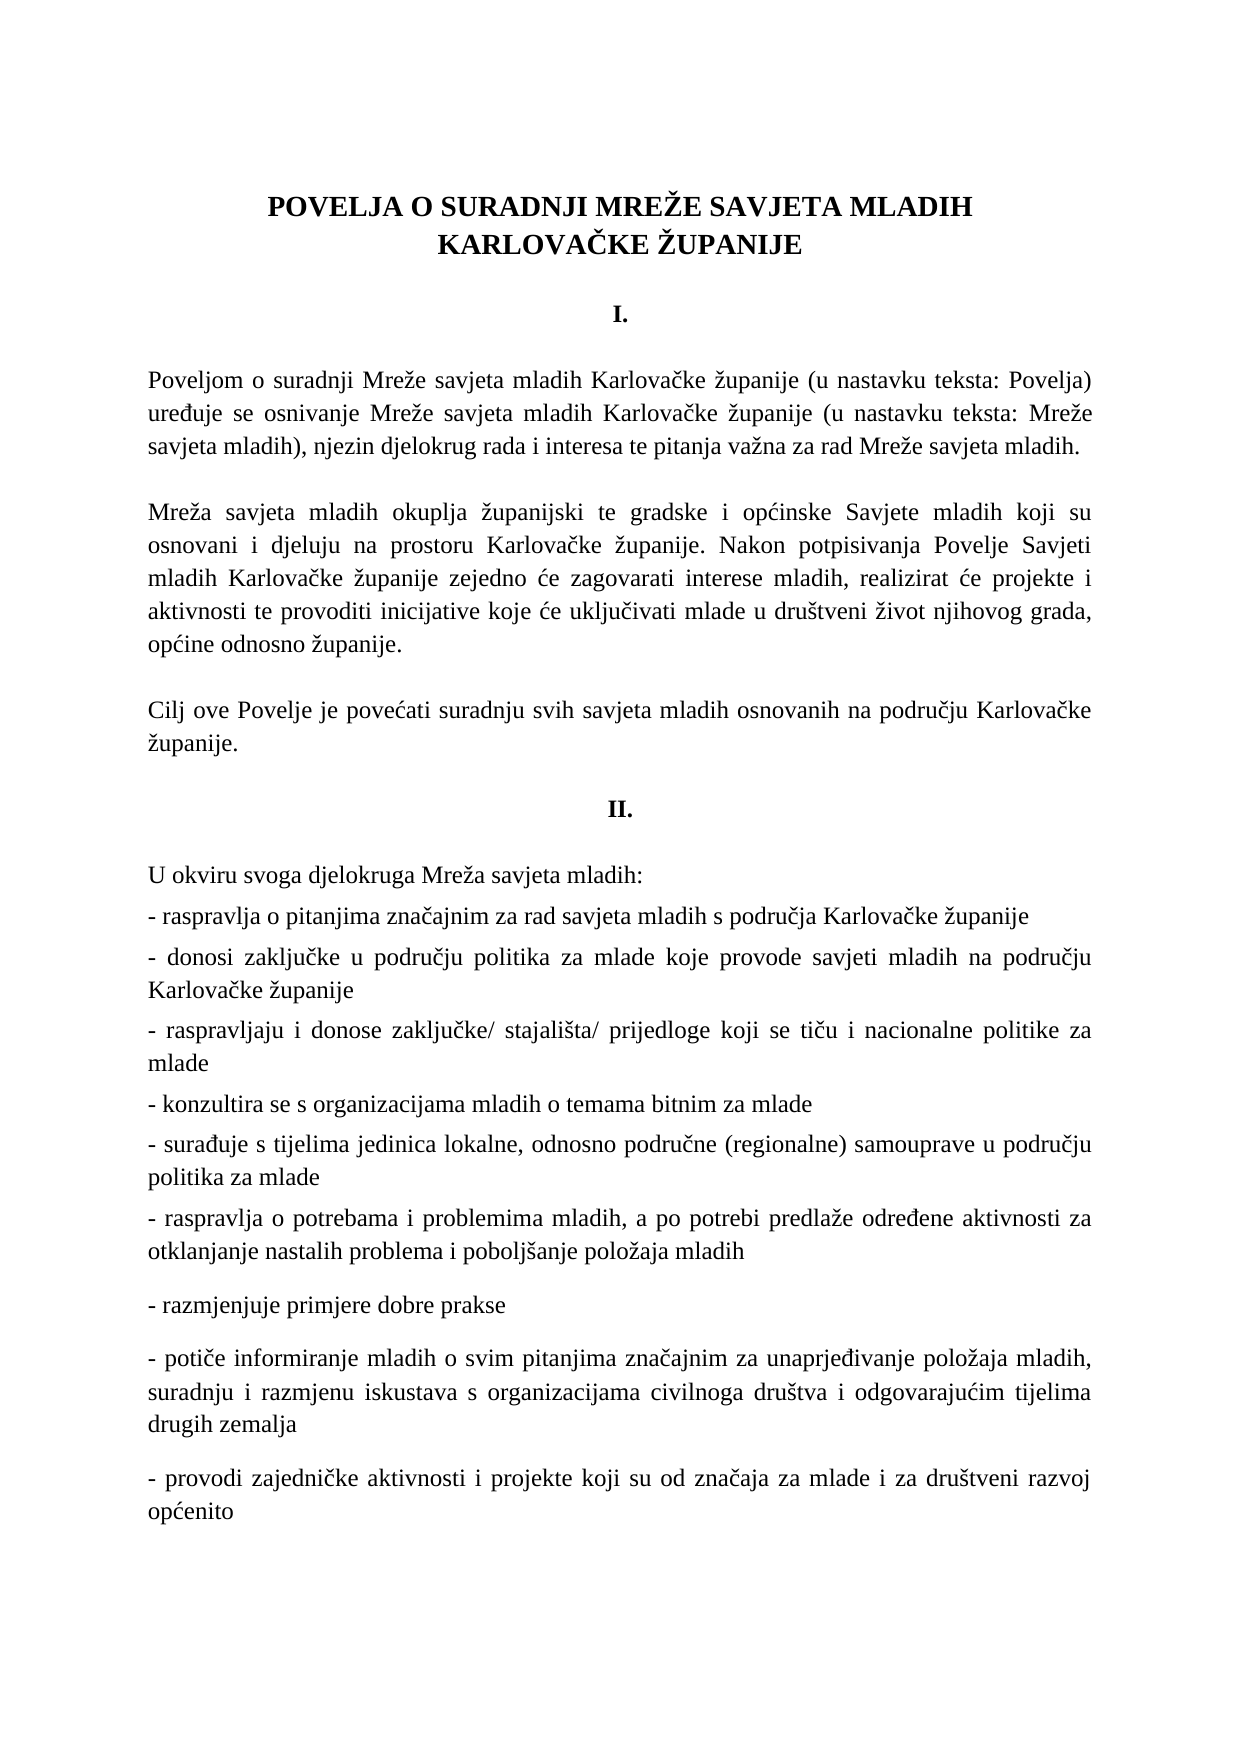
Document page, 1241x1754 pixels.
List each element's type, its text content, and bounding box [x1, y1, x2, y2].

text - provodi zajedničke aktivnosti i projekte koji su od značaja za mlade i za društveni razvoj općenito [148, 1463, 1093, 1525]
text - potiče informiranje mladih o svim pitanjima značajnim za unaprjeđivanje položaja mladih, suradnju i razmjenu iskustava s organizacijama civilnoga društva i odgovarajućim tijelima drugih zemalja [148, 1343, 1093, 1438]
text II. [148, 794, 1093, 823]
text U okviru svoga djelokruga Mreža savjeta mladih: [148, 861, 1093, 889]
text - raspravlja o potrebama i problemima mladih, a po potrebi predlaže određene aktivnosti za otklanjanje nastalih problema i poboljšanje položaja mladih [148, 1203, 1093, 1264]
text - donosi zaključke u području politika za mlade koje provode savjeti mladih na području Karlovačke županije [148, 942, 1093, 1003]
text - konzultira se s organizacijama mladih o temama bitnim za mlade [148, 1089, 1093, 1117]
text Mreža savjeta mladih okuplja županijski te gradske i općinske Savjete mladih koji su osnovani i djeluju na prostoru Karlovačke županije. Nakon potpisivanja Povelje Savjeti mladih Karlovačke županije zejedno će zagovarati interese mladih, realizirat će projekte i aktivnosti te provoditi inicijative koje će uključivati mlade u društveni život njihovog grada, općine odnosno županije. [148, 497, 1093, 658]
text - raspravljaju i donose zaključke/ stajališta/ prijedloge koji se tiču i nacionalne politike za mlade [148, 1015, 1093, 1077]
text - raspravlja o pitanjima značajnim za rad savjeta mladih s područja Karlovačke županije [148, 901, 1093, 930]
text - razmjenjuje primjere dobre prakse [148, 1290, 1093, 1318]
text POVELJA O SURADNJI MREŽE SAVJETA MLADIH [148, 189, 1093, 222]
text Poveljom o suradnji Mreže savjeta mladih Karlovačke županije (u nastavku teksta: Povelja) uređuje se osnivanje Mreže savjeta mladih Karlovačke županije (u nastavku teksta: Mreže savjeta mladih), njezin djelokrug rada i interesa te pitanja važna za rad Mreže savjeta mladih. [148, 365, 1093, 460]
text KARLOVAČKE ŽUPANIJE [148, 227, 1093, 261]
text I. [148, 299, 1093, 328]
text - surađuje s tijelima jedinica lokalne, odnosno područne (regionalne) samouprave u području politika za mlade [148, 1129, 1093, 1191]
text Cilj ove Povelje je povećati suradnju svih savjeta mladih osnovanih na području Karlovačke županije. [148, 696, 1093, 757]
